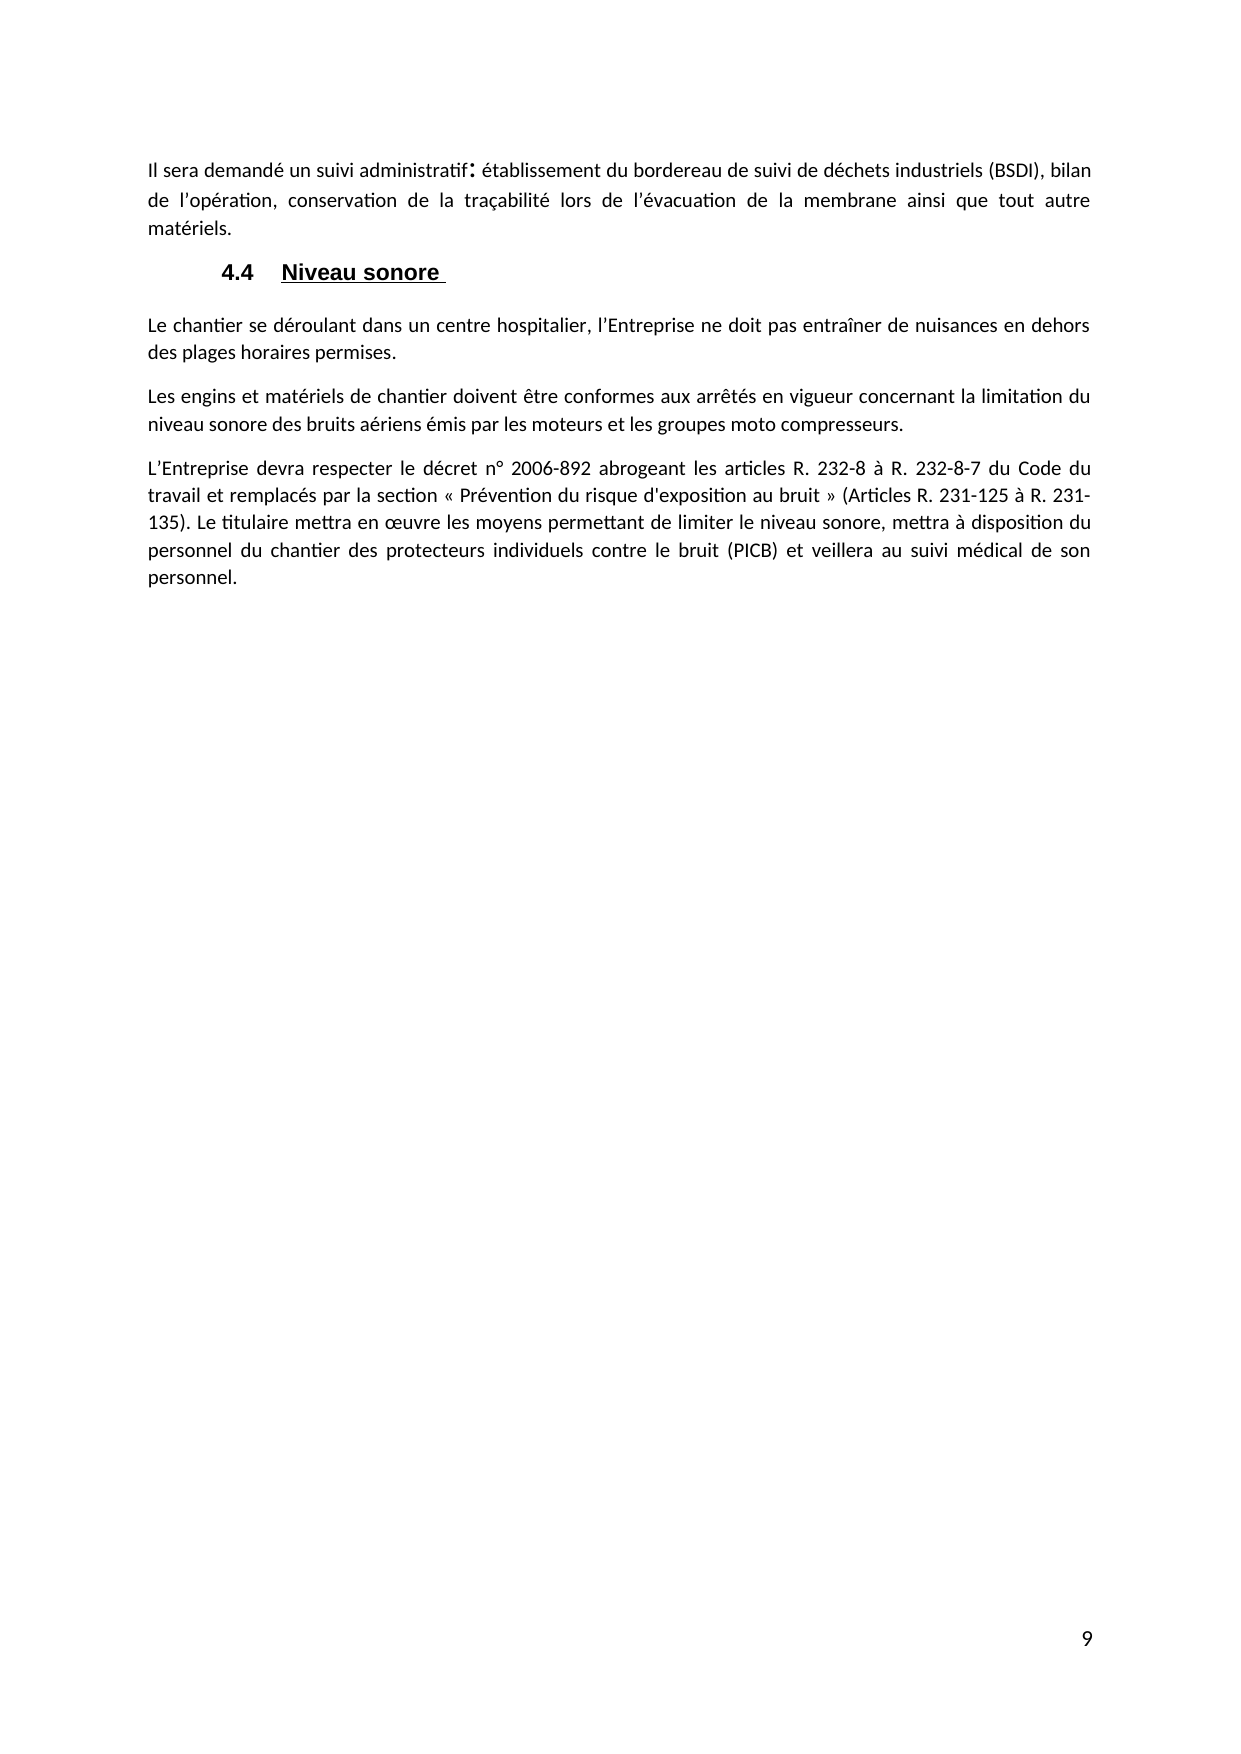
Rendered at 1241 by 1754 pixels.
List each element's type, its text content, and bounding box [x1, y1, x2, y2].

subtitle Niveau sonore [221, 259, 1093, 286]
text Le chantier se déroulant dans un centre hospitalier, l’Entreprise ne doit pas entraîner de nuisances en dehors des plages horaires permises. [148, 312, 1093, 365]
text L’Entreprise devra respecter le décret n° 2006-892 abrogeant les articles R. 232-8 à R. 232-8-7 du Code du travail et remplacés par la section « Prévention du risque d'exposition au bruit » (Articles R. 231-125 à R. 231-135). Le titulaire mettra en œuvre les moyens permettant de limiter le niveau sonore, mettra à disposition du personnel du chantier des protecteurs individuels contre le bruit (PICB) et veillera au suivi médical de son personnel. [148, 455, 1093, 590]
text Il sera demandé un suivi administratif: établissement du bordereau de suivi de déchets industriels (BSDI), bilan de l’opération, conservation de la traçabilité lors de l’évacuation de la membrane ainsi que tout autre matériels. [148, 148, 1093, 241]
text Les engins et matériels de chantier doivent être conformes aux arrêtés en vigueur concernant la limitation du niveau sonore des bruits aériens émis par les moteurs et les groupes moto compresseurs. [148, 383, 1093, 436]
